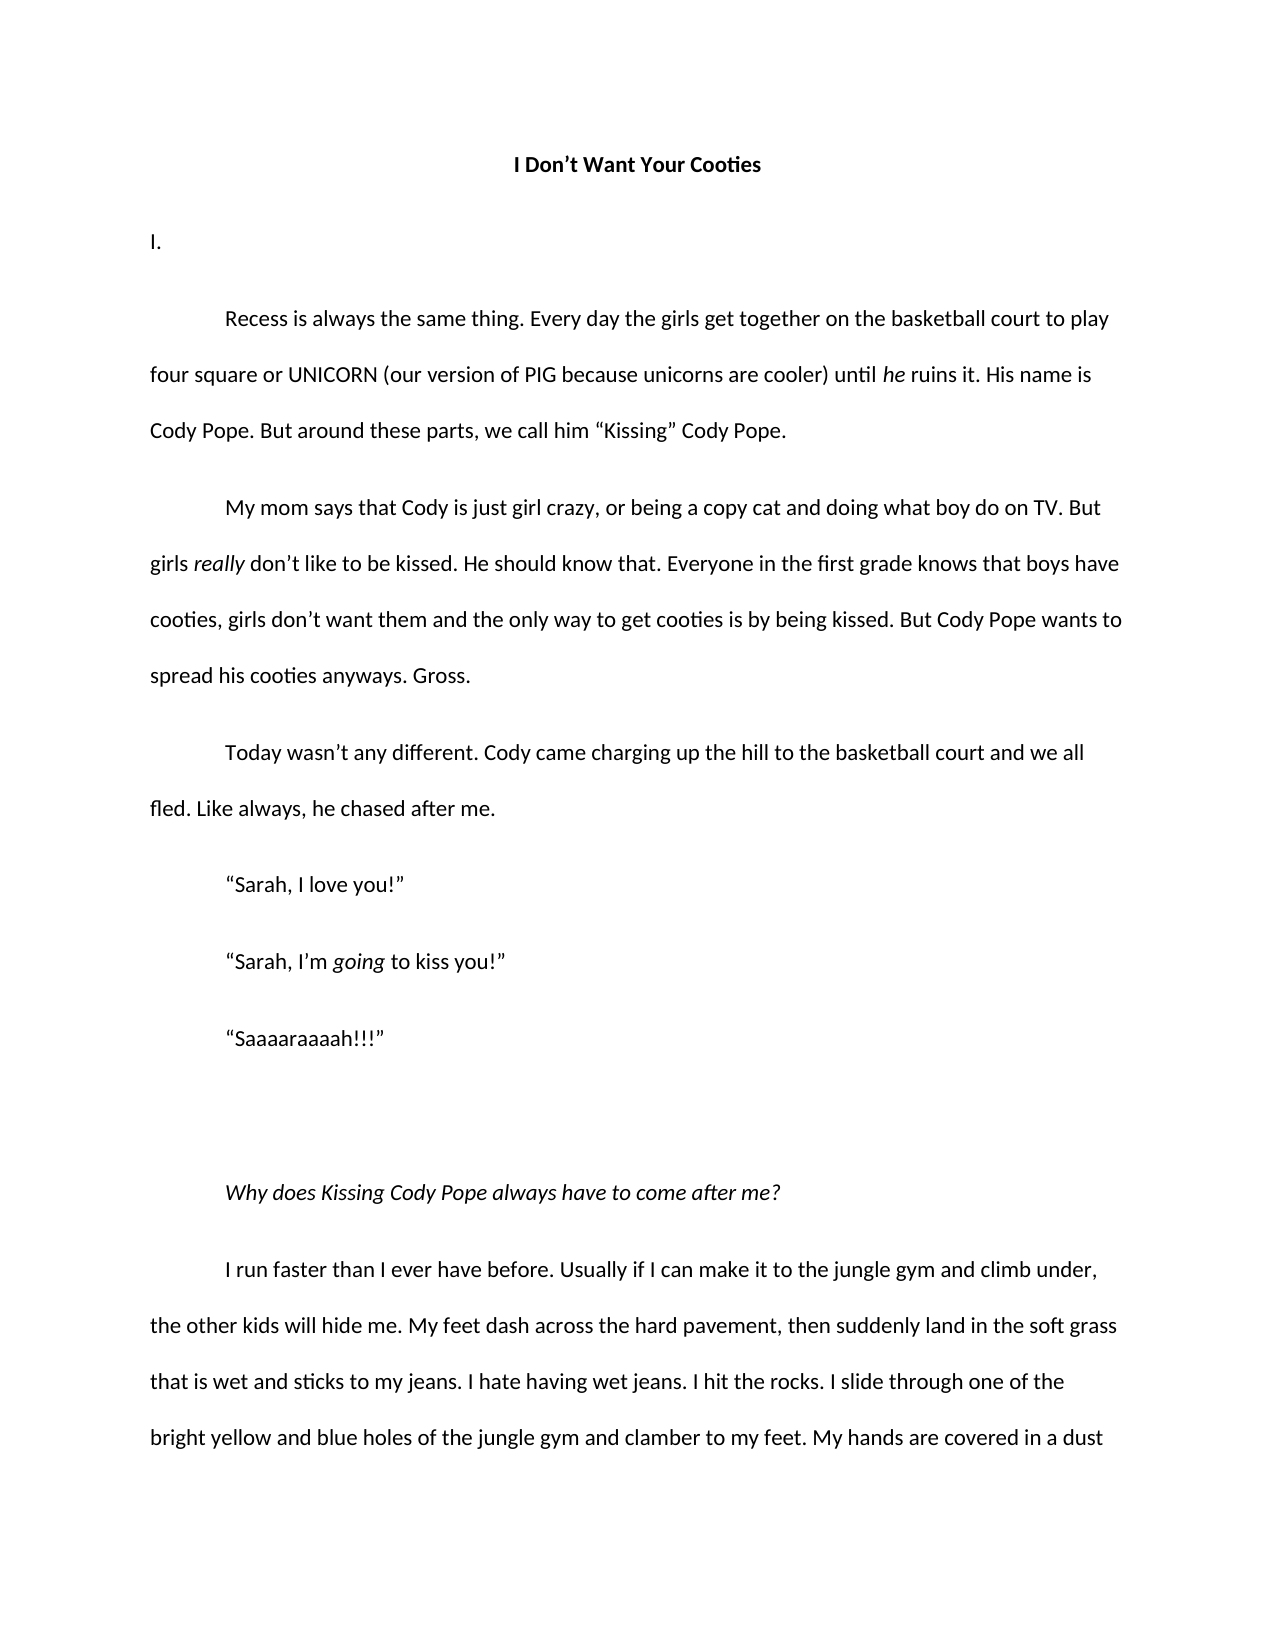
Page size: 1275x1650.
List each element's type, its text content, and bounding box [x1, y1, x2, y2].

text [150, 1255, 1125, 1451]
text “Sarah, I’m going to kiss you!” [150, 947, 1125, 976]
text I. [150, 227, 1125, 255]
text I Don’t Want Your Cooties [150, 150, 1125, 178]
text “Saaaaraaaah!!!” [150, 1024, 1125, 1052]
text My mom says that Cody is just girl crazy, or being a copy cat and doing what boy do on TV. But girls really don’t like to be kissed. He should know that. Everyone in the first grade knows that boys have cooties, girls don’t want them and the only way to get cooties is by being kissed. But Cody Pope wants to spread his cooties anyways. Gross. [150, 493, 1125, 689]
text Recess is always the same thing. Every day the girls get together on the basketball court to play four square or UNICORN (our version of PIG because unicorns are cooler) until he ruins it. His name is Cody Pope. But around these parts, we call him “Kissing” Cody Pope. [150, 304, 1125, 444]
text Why does Kissing Cody Pope always have to come after me? [150, 1178, 1125, 1206]
text Today wasn’t any different. Cody came charging up the hill to the basketball court and we all fled. Like always, he chased after me. [150, 738, 1125, 822]
text “Sarah, I love you!” [150, 871, 1125, 899]
